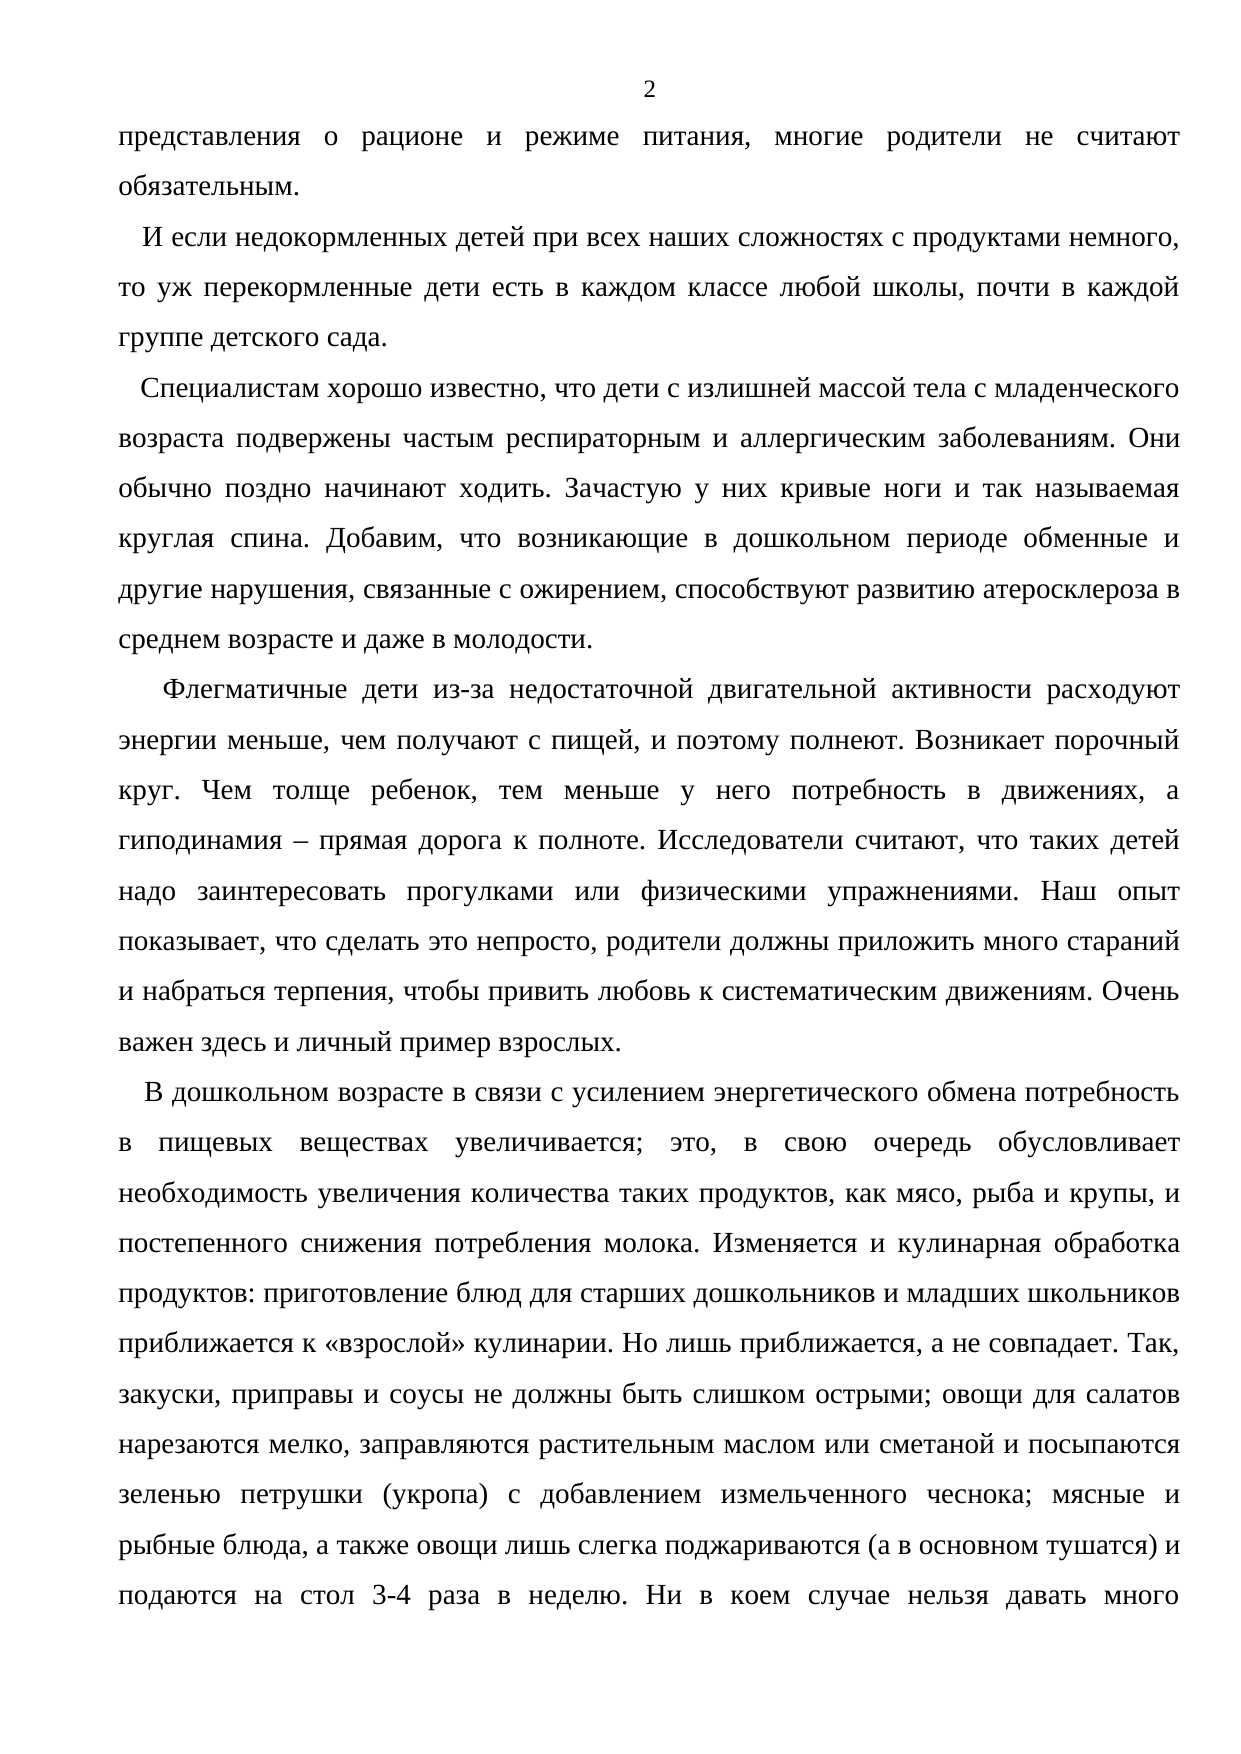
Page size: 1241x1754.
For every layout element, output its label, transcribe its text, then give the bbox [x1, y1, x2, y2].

text Флегматичные дети из-за недостаточной двигательной активности расходуют энергии меньше, чем получают с пищей, и поэтому полнеют. Возникает порочный круг. Чем толще ребенок, тем меньше у него потребность в движениях, а гиподинамия – прямая дорога к полноте. Исследователи считают, что таких детей надо заинтересовать прогулками или физическими упражнениями. Наш опыт показывает, что сделать это непросто, родители должны приложить много стараний и набраться терпения, чтобы привить любовь к систематическим движениям. Очень важен здесь и личный пример взрослых. [118, 672, 1181, 1057]
text И если недокормленных детей при всех наших сложностях с продуктами немного, то уж перекормленные дети есть в каждом классе любой школы, почти в каждой группе детского сада. [118, 219, 1181, 353]
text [118, 1074, 1181, 1611]
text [118, 118, 1181, 202]
text Специалистам хорошо известно, что дети с излишней массой тела с младенческого возраста подвержены частым респираторным и аллергическим заболеваниям. Они обычно поздно начинают ходить. Зачастую у них кривые ноги и так называемая круглая спина. Добавим, что возникающие в дошкольном периоде обменные и другие нарушения, связанные с ожирением, способствуют развитию атеросклероза в среднем возрасте и даже в молодости. [118, 370, 1181, 655]
